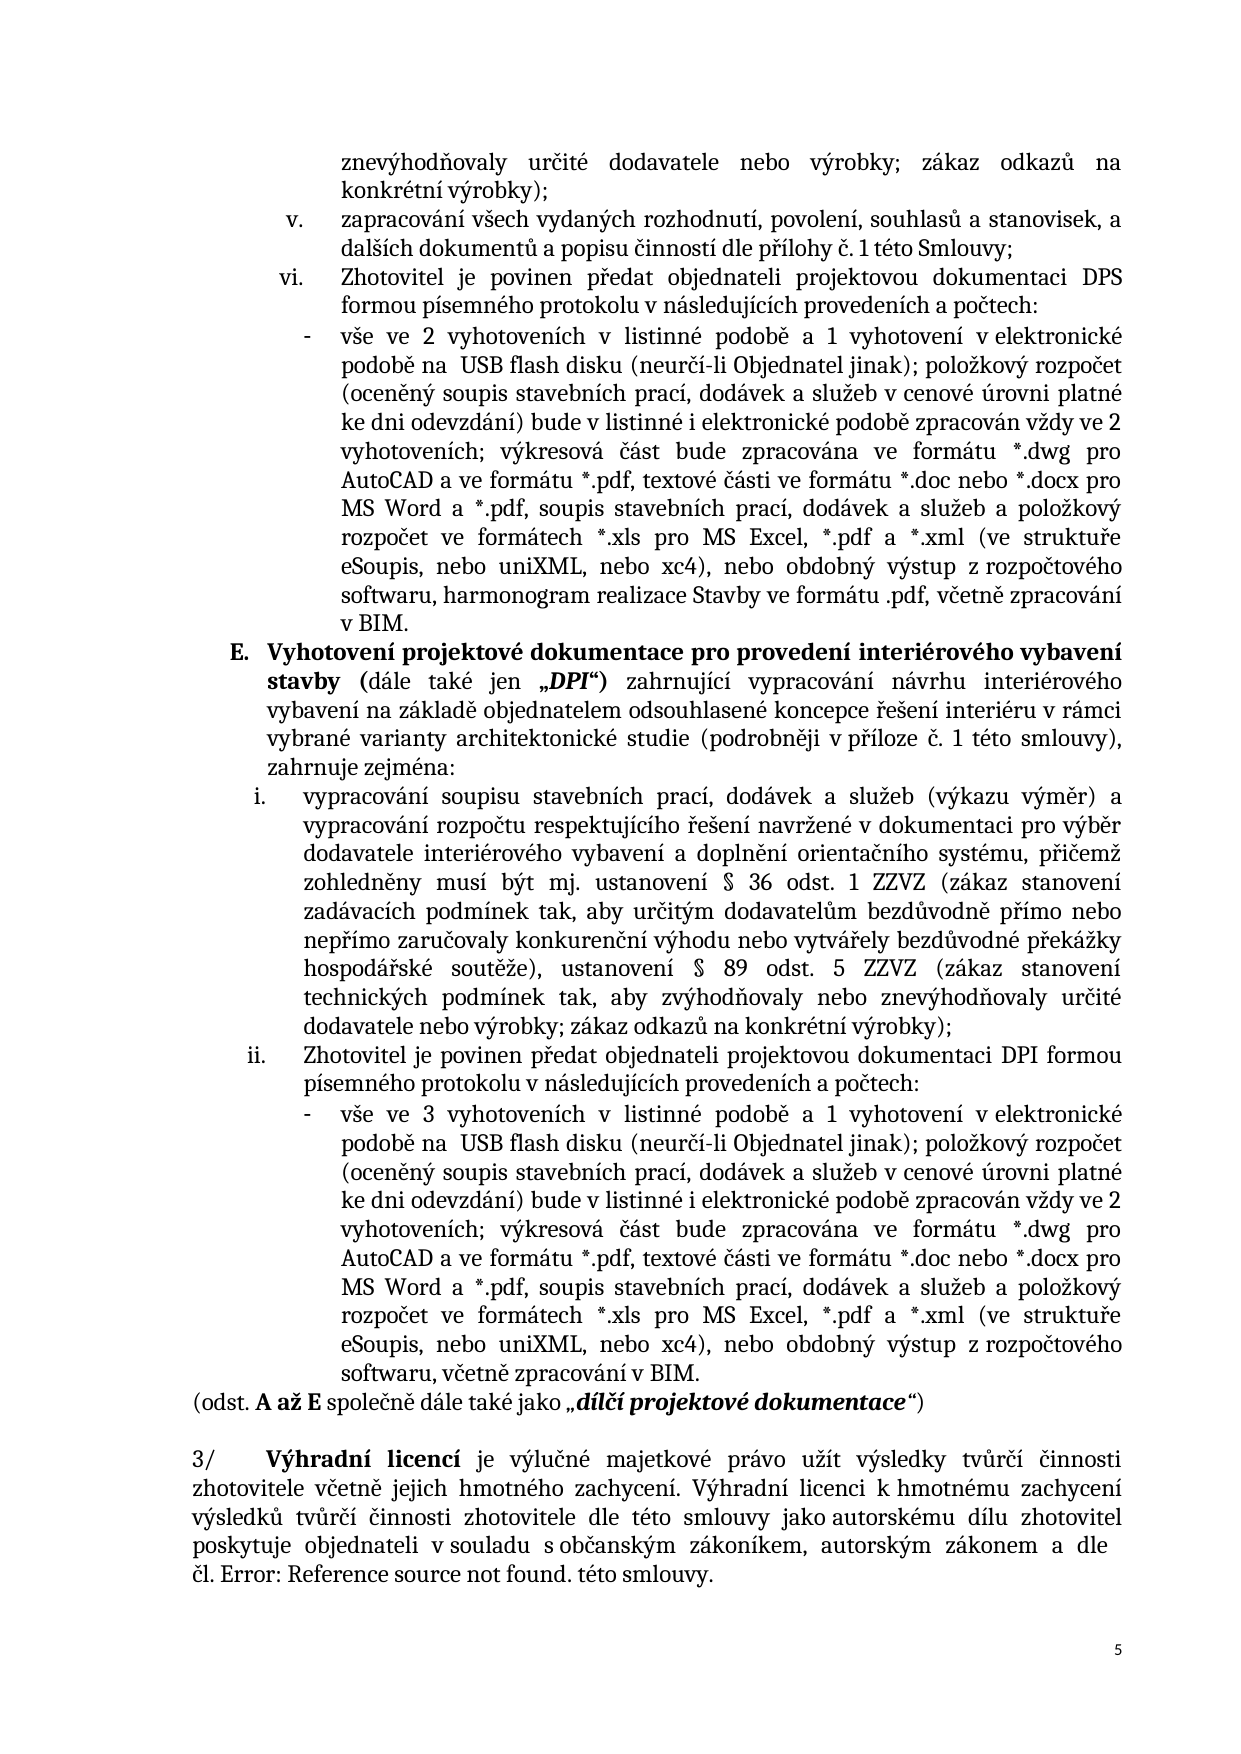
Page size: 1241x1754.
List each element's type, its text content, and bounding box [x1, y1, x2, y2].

list Zhotovitel je povinen předat objednateli projektovou dokumentaci DPS formou písemného protokolu v následujících provedeních a počtech: [303, 263, 1122, 320]
list Zhotovitel je povinen předat objednateli projektovou dokumentaci DPI formou písemného protokolu v následujících provedeních a počtech: [266, 1041, 1122, 1098]
list vypracování soupisu stavebních prací, dodávek a služeb (výkazu výměr) a vypracování rozpočtu respektujícího řešení navržené v dokumentaci pro výběr dodavatele interiérového vybavení a doplnění orientačního systému, přičemž zohledněny musí být mj. ustanovení § 36 odst. 1 ZZVZ (zákaz stanovení zadávacích podmínek tak, aby určitým dodavatelům bezdůvodně přímo nebo nepřímo zaručovaly konkurenční výhodu nebo vytvářely bezdůvodné překážky hospodářské soutěže), ustanovení § 89 odst. 5 ZZVZ (zákaz stanovení technických podmínek tak, aby zvýhodňovaly nebo znevýhodňovaly určité dodavatele nebo výrobky; zákaz odkazů na konkrétní výrobky); [266, 782, 1122, 1041]
text (odst. A až E společně dále také jako „dílčí projektové dokumentace“) [192, 1387, 1122, 1416]
list Vyhotovení projektové dokumentace pro provedení interiérového vybavení stavby (dále také jen „DPI“) zahrnující vypracování návrhu interiérového vybavení na základě objednatelem odsouhlasené koncepce řešení interiéru v rámci vybrané varianty architektonické studie (podrobněji v příloze č. 1 této smlouvy), zahrnuje zejména: [229, 638, 1122, 782]
list vše ve 3 vyhotoveních v listinné podobě a 1 vyhotovení v elektronické podobě na USB flash disku (neurčí-li Objednatel jinak); položkový rozpočet (oceněný soupis stavebních prací, dodávek a služeb v cenové úrovni platné ke dni odevzdání) bude v listinné i elektronické podobě zpracován vždy ve 2 vyhotoveních; výkresová část bude zpracována ve formátu *.dwg pro AutoCAD a ve formátu *.pdf, textové části ve formátu *.doc nebo *.docx pro MS Word a *.pdf, soupis stavebních prací, dodávek a služeb a položkový rozpočet ve formátech *.xls pro MS Excel, *.pdf a *.xml (ve struktuře eSoupis, nebo uniXML, nebo xc4), nebo obdobný výstup z rozpočtového softwaru, včetně zpracování v BIM. [303, 1098, 1122, 1387]
list zapracování všech vydaných rozhodnutí, povolení, souhlasů a stanovisek, a dalších dokumentů a popisu činností dle přílohy č. 1 této Smlouvy; [303, 205, 1122, 263]
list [303, 148, 1122, 205]
list vše ve 2 vyhotoveních v listinné podobě a 1 vyhotovení v elektronické podobě na USB flash disku (neurčí-li Objednatel jinak); položkový rozpočet (oceněný soupis stavebních prací, dodávek a služeb v cenové úrovni platné ke dni odevzdání) bude v listinné i elektronické podobě zpracován vždy ve 2 vyhotoveních; výkresová část bude zpracována ve formátu *.dwg pro AutoCAD a ve formátu *.pdf, textové části ve formátu *.doc nebo *.docx pro MS Word a *.pdf, soupis stavebních prací, dodávek a služeb a položkový rozpočet ve formátech *.xls pro MS Excel, *.pdf a *.xml (ve struktuře eSoupis, nebo uniXML, nebo xc4), nebo obdobný výstup z rozpočtového softwaru, harmonogram realizace Stavby ve formátu .pdf, včetně zpracování v BIM. [303, 320, 1122, 638]
